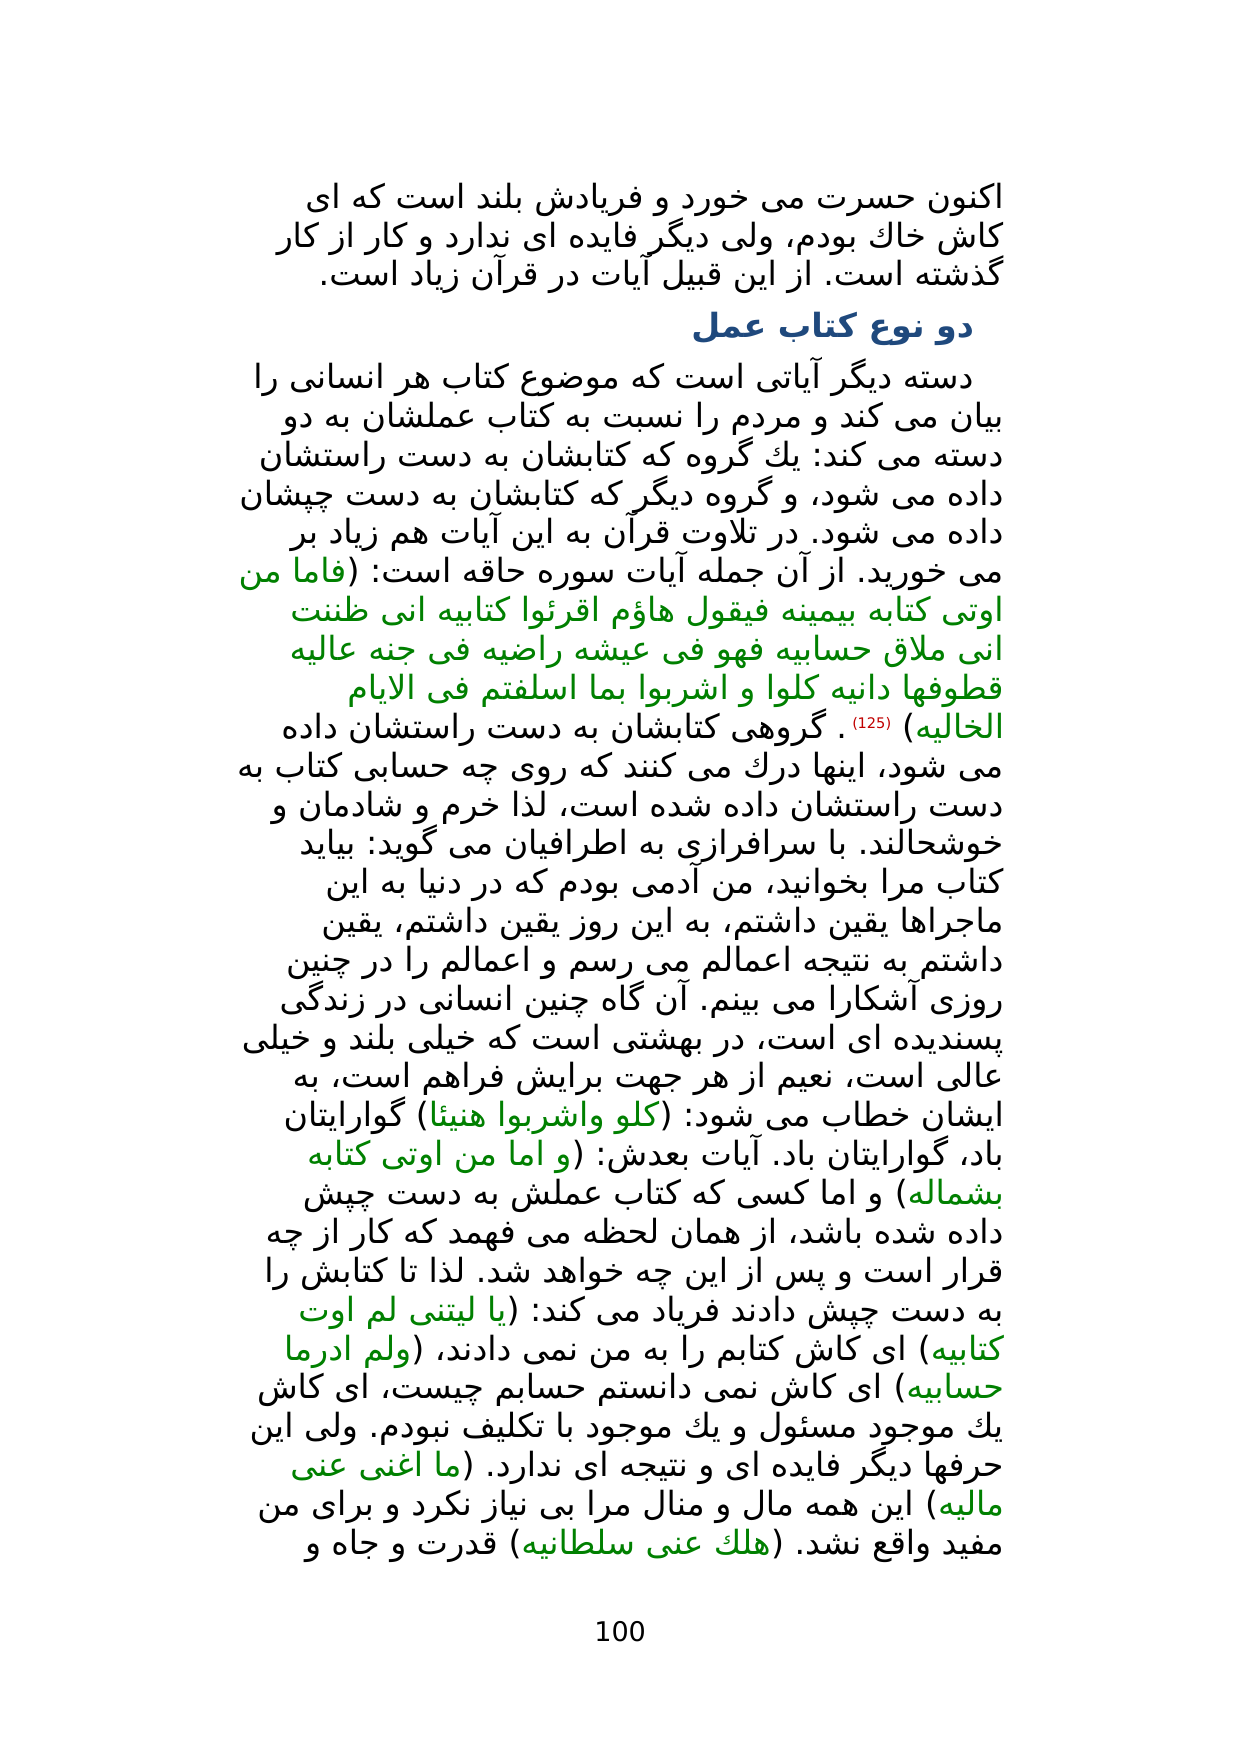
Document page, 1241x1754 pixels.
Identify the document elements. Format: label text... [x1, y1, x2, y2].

subtitle دو نوع كتاب عمل [236, 306, 1004, 345]
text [236, 177, 1004, 294]
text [236, 358, 1004, 1562]
